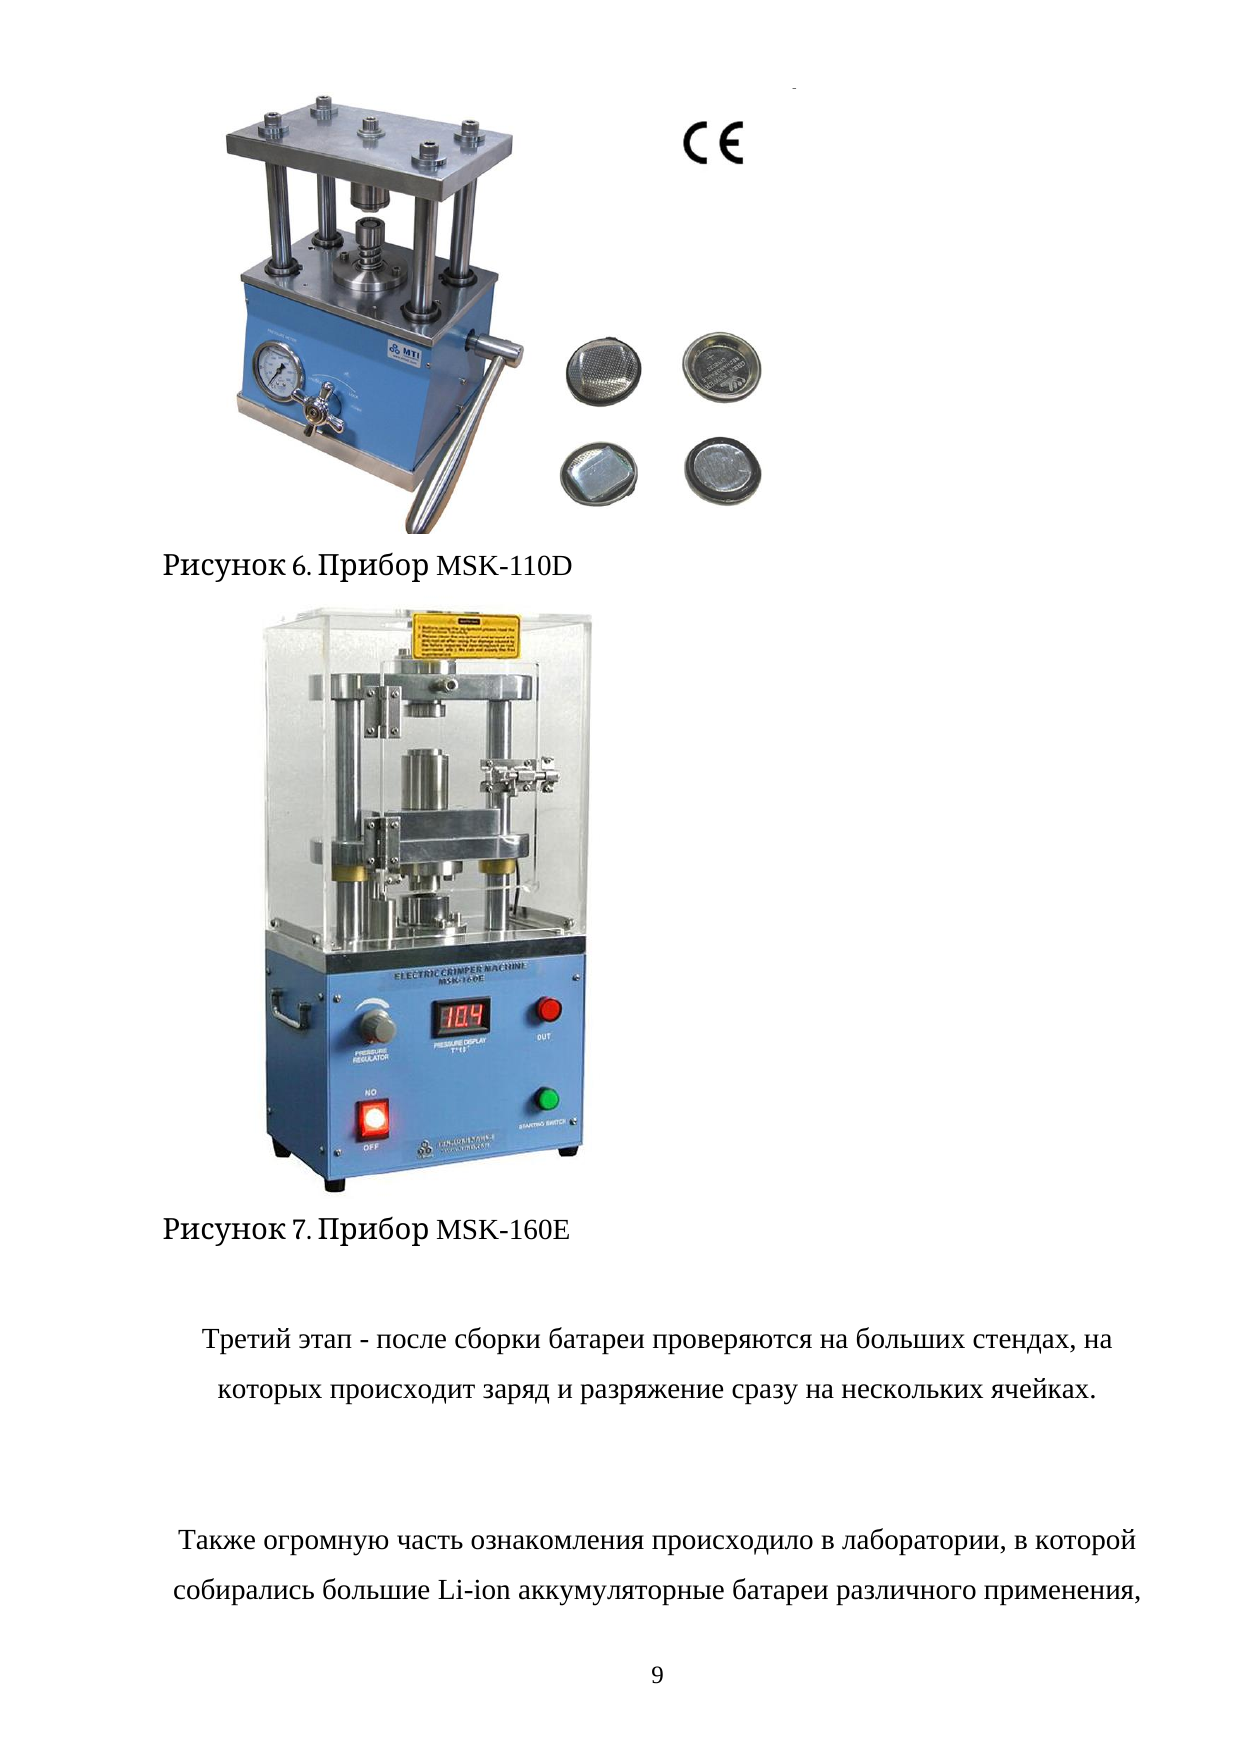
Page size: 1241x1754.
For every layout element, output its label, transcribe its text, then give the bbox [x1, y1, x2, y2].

subtitle Рисунок 6. Прибор MSK-110D [162, 548, 1152, 583]
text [162, 1522, 1152, 1606]
text Третий этап - после сборки батареи проверяются на больших стендах, на которых происходит заряд и разряжение сразу на нескольких ячейках. [162, 1321, 1152, 1405]
picture [162, 88, 797, 534]
picture [162, 589, 639, 1199]
subtitle Рисунок 7. Прибор MSK-160E [162, 1212, 1152, 1247]
